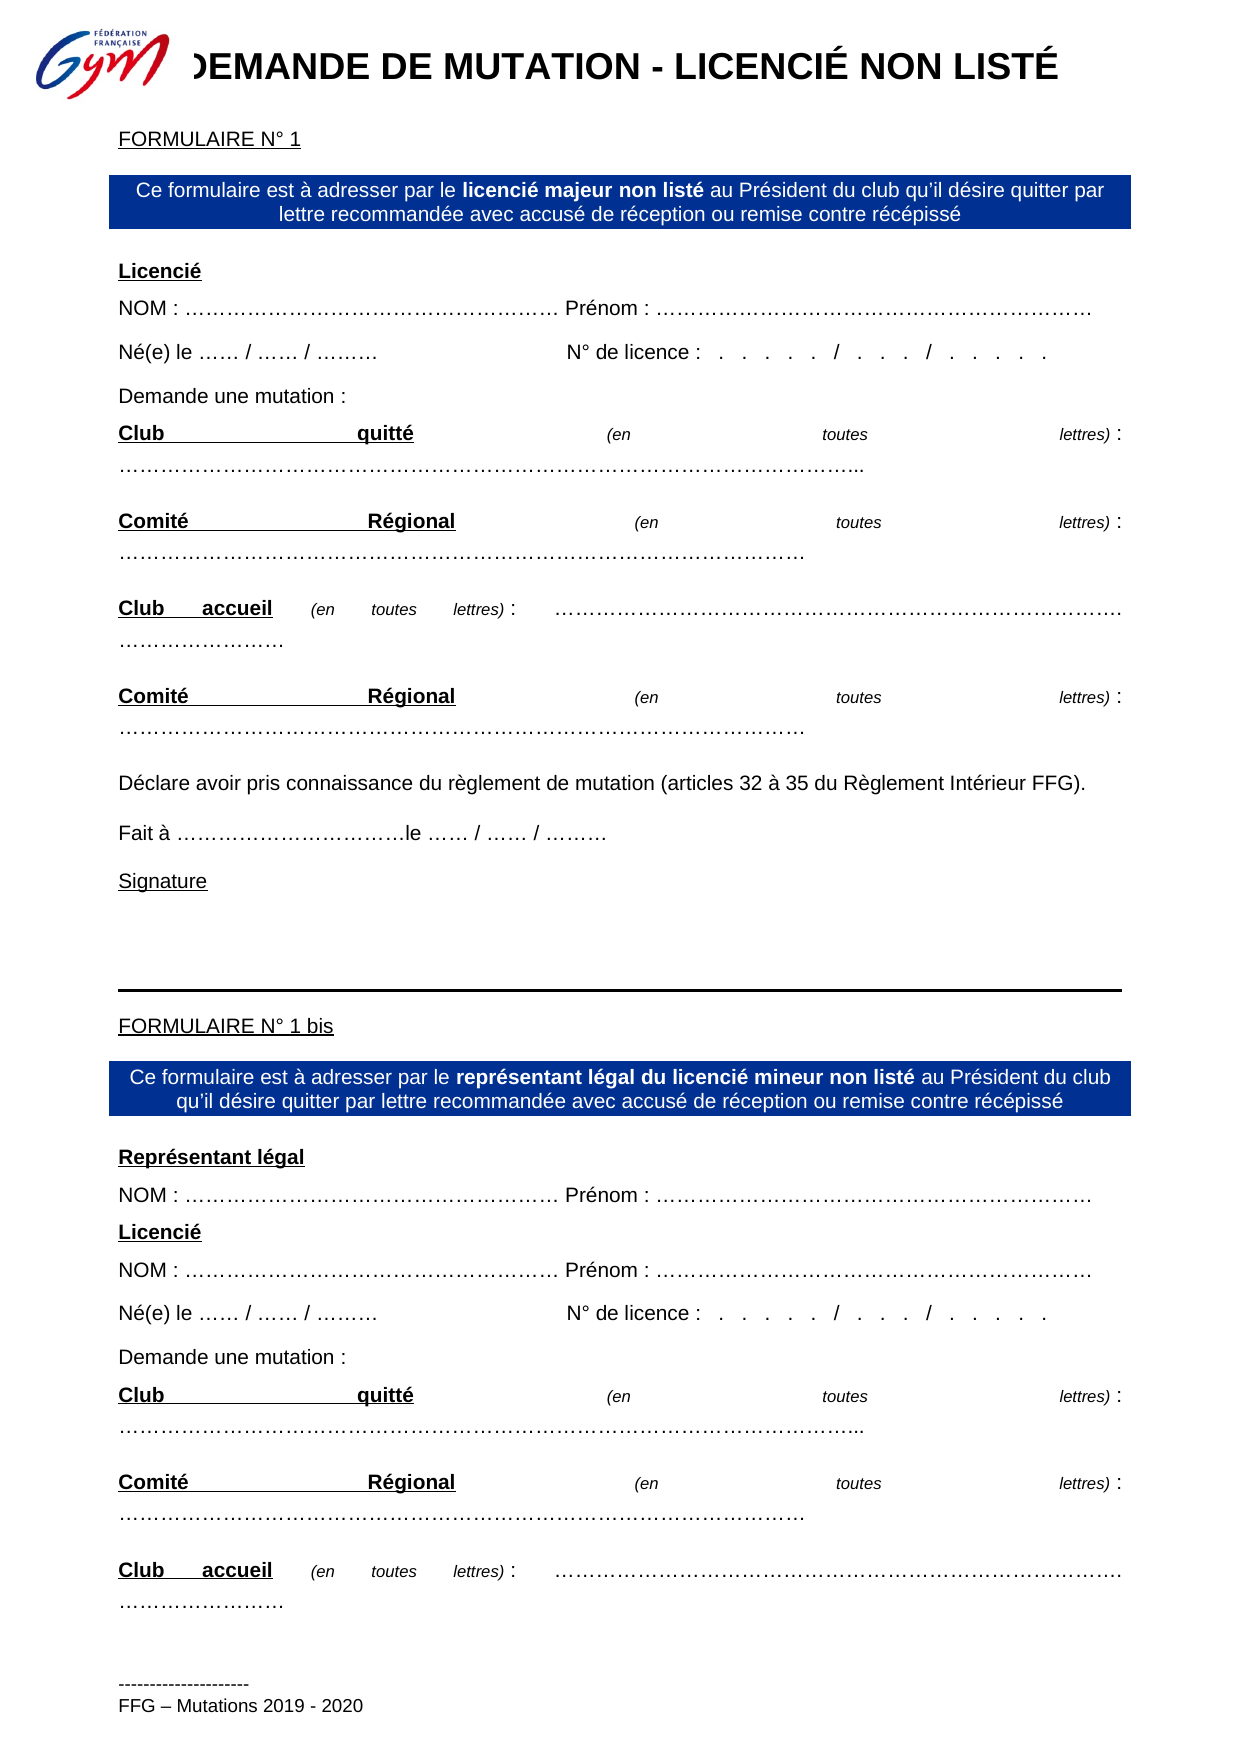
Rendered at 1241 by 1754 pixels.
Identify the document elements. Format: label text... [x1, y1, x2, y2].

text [118, 1464, 1122, 1527]
subtitle FORMULAIRE N° 1 [118, 127, 1122, 151]
picture [11, 10, 194, 115]
text Club accueil (en toutes lettres) : ……………………………………………………………………….…………………… [118, 591, 1122, 653]
subtitle FORMULAIRE N° 1 bis [118, 1013, 1122, 1037]
text Né(e) le …… / …… / ……… N° de licence : . . . . . / . . . / . . . . . [118, 334, 1122, 366]
text NOM : ……………………………………………… Prénom : ……………………………………………………… [118, 291, 1122, 322]
text Demande une mutation : [118, 1339, 1122, 1371]
text Représentant légal [118, 1139, 1122, 1171]
text Licencié [118, 253, 1122, 284]
subtitle Signature [118, 869, 1122, 893]
text Comité Régional (en toutes lettres) : ……………………………………………………………………………………… [118, 678, 1122, 741]
text Né(e) le …… / …… / ……… N° de licence : . . . . . / . . . / . . . . . [118, 1296, 1122, 1327]
text Ce formulaire est à adresser par le représentant légal du licencié mineur non listé au Président du club qu’il désire quitter par lettre recommandée avec accusé de réception ou remise contre récépissé [110, 1063, 1130, 1114]
text Ce formulaire est à adresser par le licencié majeur non listé au Président du club qu’il désire quitter par lettre recommandée avec accusé de réception ou remise contre récépissé [110, 176, 1130, 228]
text Club accueil (en toutes lettres) : ……………………………………………………………………….…………………… [118, 1552, 1122, 1614]
text Fait à ……………………………le …… / …… / ……… [118, 821, 1122, 845]
text Club quitté (en toutes lettres) : ……………………………………………………………………………………………... [118, 1377, 1122, 1439]
text NOM : ……………………………………………… Prénom : ……………………………………………………… [118, 1177, 1122, 1208]
text Comité Régional (en toutes lettres) : ……………………………………………………………………………………… [118, 503, 1122, 566]
text Licencié [118, 1214, 1122, 1246]
text NOM : ……………………………………………… Prénom : ……………………………………………………… [118, 1252, 1122, 1283]
text Déclare avoir pris connaissance du règlement de mutation (articles 32 à 35 du Règlement Intérieur FFG). [118, 766, 1122, 797]
text Club quitté (en toutes lettres) : ……………………………………………………………………………………………... [118, 416, 1122, 478]
text Demande une mutation : [118, 378, 1122, 409]
